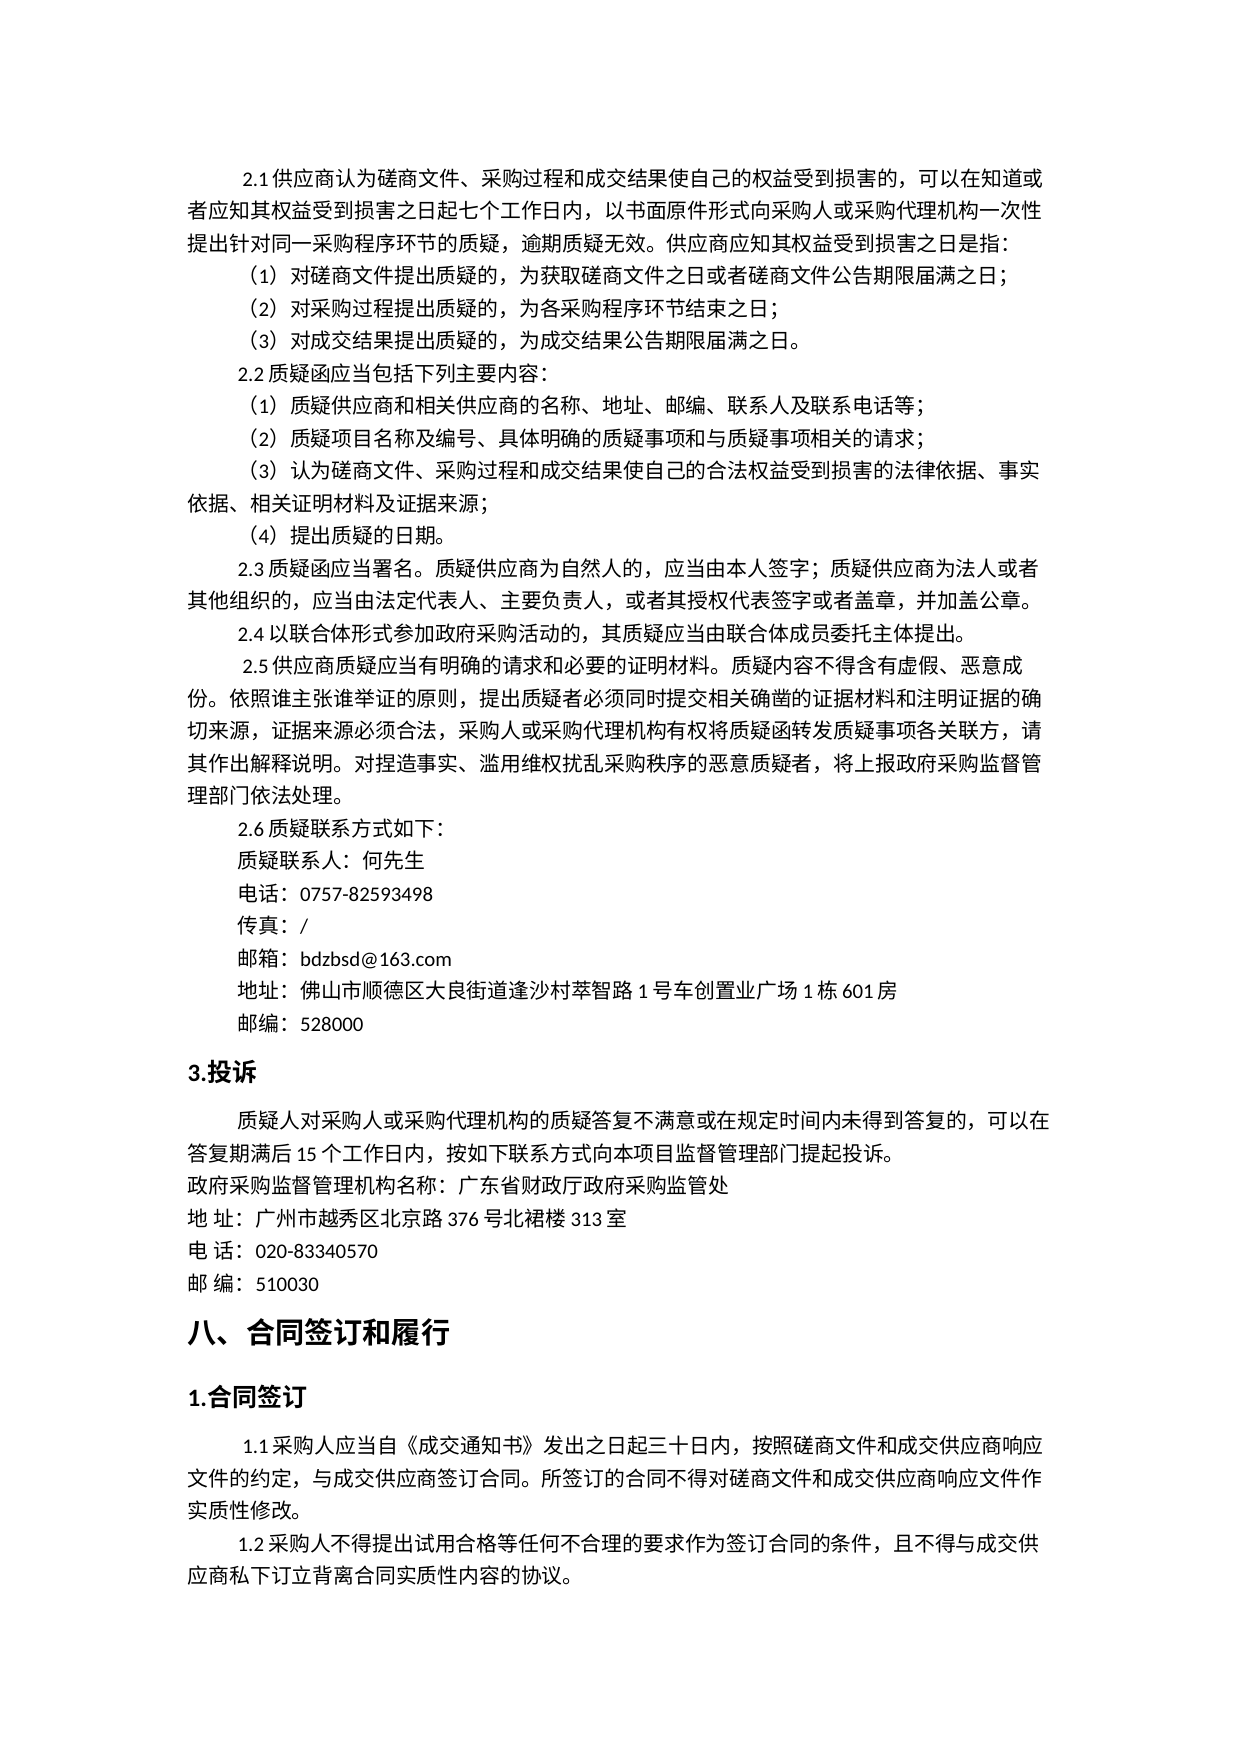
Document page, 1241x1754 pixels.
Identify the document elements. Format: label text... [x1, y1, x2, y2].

text （1）对磋商文件提出质疑的，为获取磋商文件之日或者磋商文件公告期限届满之日； [187, 259, 1053, 292]
text 2.1供应商认为磋商文件、采购过程和成交结果使自己的权益受到损害的，可以在知道或者应知其权益受到损害之日起七个工作日内，以书面原件形式向采购人或采购代理机构一次性提出针对同一采购程序环节的质疑，逾期质疑无效。供应商应知其权益受到损害之日是指： [187, 162, 1053, 259]
text 八、合同签订和履行 [187, 1299, 1053, 1364]
text 电 话：020-83340570 [187, 1234, 1053, 1267]
text 3.投诉 [187, 1039, 1053, 1104]
text （2）对采购过程提出质疑的，为各采购程序环节结束之日； [187, 292, 1053, 324]
text （3）认为磋商文件、采购过程和成交结果使自己的合法权益受到损害的法律依据、事实依据、相关证明材料及证据来源； [187, 454, 1053, 519]
text 地 址：广州市越秀区北京路376号北裙楼313室 [187, 1202, 1053, 1234]
text 传真：/ [187, 909, 1053, 942]
text 1.合同签订 [187, 1364, 1053, 1429]
text 邮 编：510030 [187, 1267, 1053, 1299]
text 质疑联系人：何先生 [187, 844, 1053, 877]
text 2.4以联合体形式参加政府采购活动的，其质疑应当由联合体成员委托主体提出。 [187, 617, 1053, 649]
text 1.1采购人应当自《成交通知书》发出之日起三十日内，按照磋商文件和成交供应商响应文件的约定，与成交供应商签订合同。所签订的合同不得对磋商文件和成交供应商响应文件作实质性修改。 [187, 1429, 1053, 1527]
text 2.2质疑函应当包括下列主要内容： [187, 357, 1053, 389]
text 质疑人对采购人或采购代理机构的质疑答复不满意或在规定时间内未得到答复的，可以在答复期满后15个工作日内，按如下联系方式向本项目监督管理部门提起投诉。 [187, 1104, 1053, 1169]
text 地址：佛山市顺德区大良街道逢沙村萃智路1号车创置业广场1栋601房 [187, 974, 1053, 1007]
text 政府采购监督管理机构名称：广东省财政厅政府采购监管处 [187, 1169, 1053, 1202]
text （2）质疑项目名称及编号、具体明确的质疑事项和与质疑事项相关的请求； [187, 422, 1053, 454]
text 2.3质疑函应当署名。质疑供应商为自然人的，应当由本人签字；质疑供应商为法人或者其他组织的，应当由法定代表人、主要负责人，或者其授权代表签字或者盖章，并加盖公章。 [187, 552, 1053, 617]
text 邮编：528000 [187, 1007, 1053, 1039]
text （3）对成交结果提出质疑的，为成交结果公告期限届满之日。 [187, 324, 1053, 357]
text 2.5供应商质疑应当有明确的请求和必要的证明材料。质疑内容不得含有虚假、恶意成份。依照谁主张谁举证的原则，提出质疑者必须同时提交相关确凿的证据材料和注明证据的确切来源，证据来源必须合法，采购人或采购代理机构有权将质疑函转发质疑事项各关联方，请其作出解释说明。对捏造事实、滥用维权扰乱采购秩序的恶意质疑者，将上报政府采购监督管理部门依法处理。 [187, 649, 1053, 812]
text 电话：0757-82593498 [187, 877, 1053, 909]
text 2.6质疑联系方式如下： [187, 812, 1053, 844]
text 1.2采购人不得提出试用合格等任何不合理的要求作为签订合同的条件，且不得与成交供应商私下订立背离合同实质性内容的协议。 [187, 1527, 1053, 1592]
text 邮箱：bdzbsd@163.com [187, 942, 1053, 974]
text （4）提出质疑的日期。 [187, 519, 1053, 552]
text （1）质疑供应商和相关供应商的名称、地址、邮编、联系人及联系电话等； [187, 389, 1053, 422]
